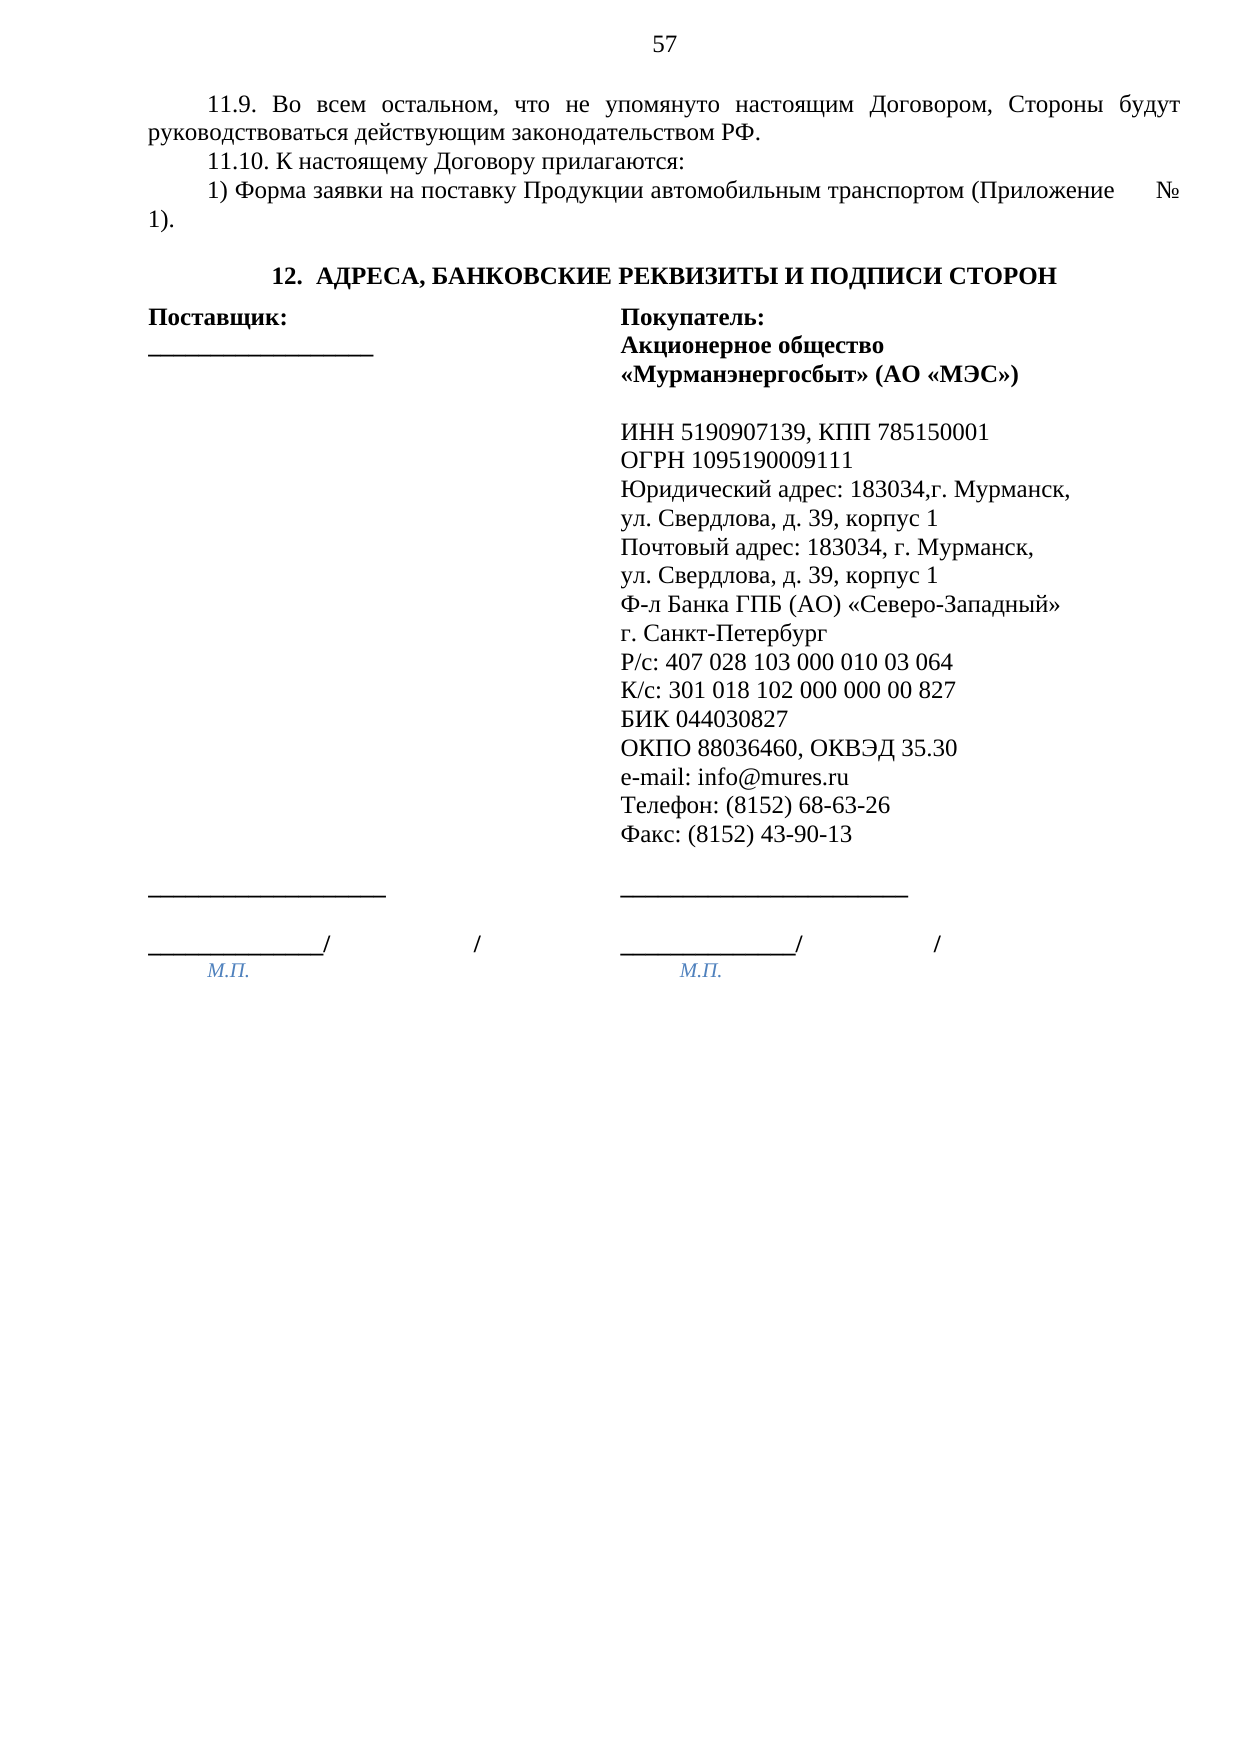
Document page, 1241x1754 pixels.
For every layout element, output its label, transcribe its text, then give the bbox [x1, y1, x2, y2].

text 1) Форма заявки на поставку Продукции автомобильным транспортом (Приложение № 1). [148, 175, 1181, 232]
table_header Поставщик: __________________ [137, 290, 609, 860]
list АДРЕСА, БАНКОВСКИЕ РЕКВИЗИТЫ И ПОДПИСИ СТОРОН [148, 261, 1181, 290]
text 11.9. Во всем остальном, что не упомянуто настоящим Договором, Стороны будут руководствоваться действующим законодательством РФ. [148, 89, 1181, 146]
table_cell _______________________ ______________/ / М.П. [609, 860, 1142, 993]
table_header Покупатель: Акционерное общество «Мурманэнергосбыт» (АО «МЭС») ИНН 5190907139, КПП 785150001 ОГРН 1095190009111 Юридический адрес: 183034,г. Мурманск, ул. Свердлова, д. 39, корпус 1 Почтовый адрес: 183034, г. Мурманск, ул. Свердлова, д. 39, корпус 1 Ф-л Банка ГПБ (АО) «Северо-Западный» г. Санкт-Петербург Р/с: 407 028 103 000 010 03 064 К/с: 301 018 102 000 000 00 827 БИК 044030827 ОКПО 88036460, ОКВЭД 35.30 е-mail: info@mures.ru Телефон: (8152) 68-63-26 Факс: (8152) 43-90-13 [609, 290, 1142, 860]
text 11.10. К настоящему Договору прилагаются: [148, 146, 1181, 175]
table_cell ___________________ ______________/ / М.П. [137, 860, 609, 993]
